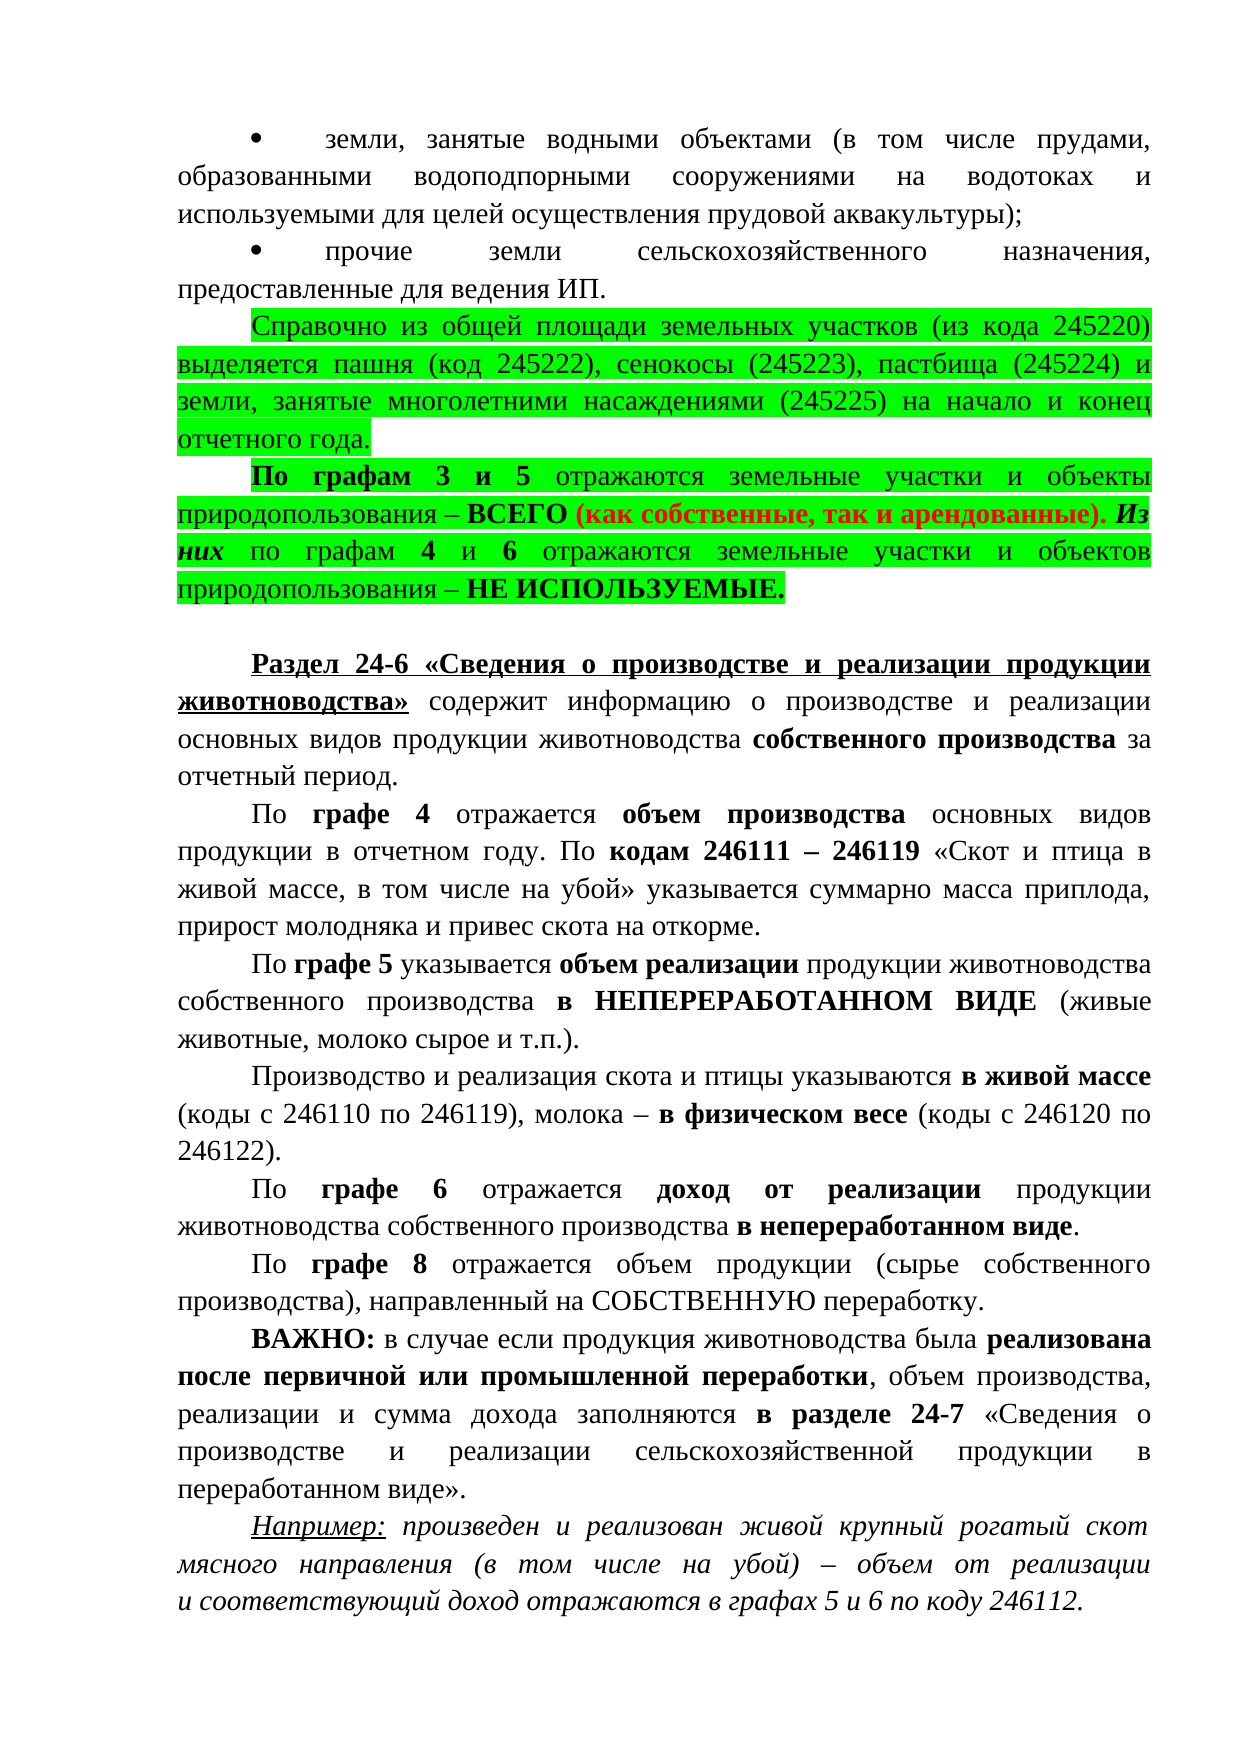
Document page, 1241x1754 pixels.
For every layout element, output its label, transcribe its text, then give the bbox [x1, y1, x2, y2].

list прочие земли сельскохозяйственного назначения, предоставленные для ведения ИП. [177, 231, 1152, 306]
text По графе 8 отражается объем продукции (сырье собственного производства), направленный на СОБСТВЕННУЮ переработку. [177, 1243, 1152, 1318]
text Справочно из общей площади земельных участков (из кода 245220) выделяется пашня (код 245222), сенокосы (245223), пастбища (245224) и земли, занятые многолетними насаждениями (245225) на начало и конец отчетного года. [177, 417, 1152, 456]
text Раздел 24-6 «Сведения о производстве и реализации продукции животноводства» содержит информацию о производстве и реализации основных видов продукции животноводства собственного производства за отчетный период. [177, 643, 1152, 793]
text По графе 6 отражается доход от реализации продукции животноводства собственного производства в непереработанном виде. [177, 1168, 1152, 1243]
list земли, занятые водными объектами (в том числе прудами, образованными водоподпорными сооружениями на водотоках и используемыми для целей осуществления прудовой аквакультуры); [177, 118, 1152, 231]
text По графе 4 отражается объем производства основных видов продукции в отчетном году. По кодам 246111 – 246119 «Скот и птица в живой массе, в том числе на убой» указывается суммарно масса приплода, прирост молодняка и привес скота на откорме. [177, 793, 1152, 943]
text Например: произведен и реализован живой крупный рогатый скот мясного направления (в том числе на убой) – объем от реализации и соответствующий доход отражаются в графах 5 и 6 по коду 246112. [177, 1506, 1152, 1618]
text Производство и реализация скота и птицы указываются в живой массе (коды с 246110 по 246119), молока – в физическом весе (коды с 246120 по 246122). [177, 1056, 1152, 1168]
text По графам 3 и 5 отражаются земельные участки и объекты природопользования – ВСЕГО (как собственные, так и арендованные). Из них по графам 4 и 6 отражаются земельные участки и объектов природопользования – НЕ ИСПОЛЬЗУЕМЫЕ. [177, 456, 1152, 606]
text По графе 5 указывается объем реализации продукции животноводства собственного производства в НЕПЕРЕРАБОТАННОМ ВИДЕ (живые животные, молоко сырое и т.п.). [177, 943, 1152, 1056]
text Справочно из общей площади земельных участков (из кода 245220) выделяется пашня (код 245222), сенокосы (245223), пастбища (245224) и земли, занятые многолетними насаждениями (245225) на начало и конец отчетного года. [177, 306, 1152, 346]
text ВАЖНО: в случае если продукция животноводства была реализована после первичной или промышленной переработки, объем производства, реализации и сумма дохода заполняются в разделе 24-7 «Сведения о производстве и реализации сельскохозяйственной продукции в переработанном виде». [177, 1318, 1152, 1506]
